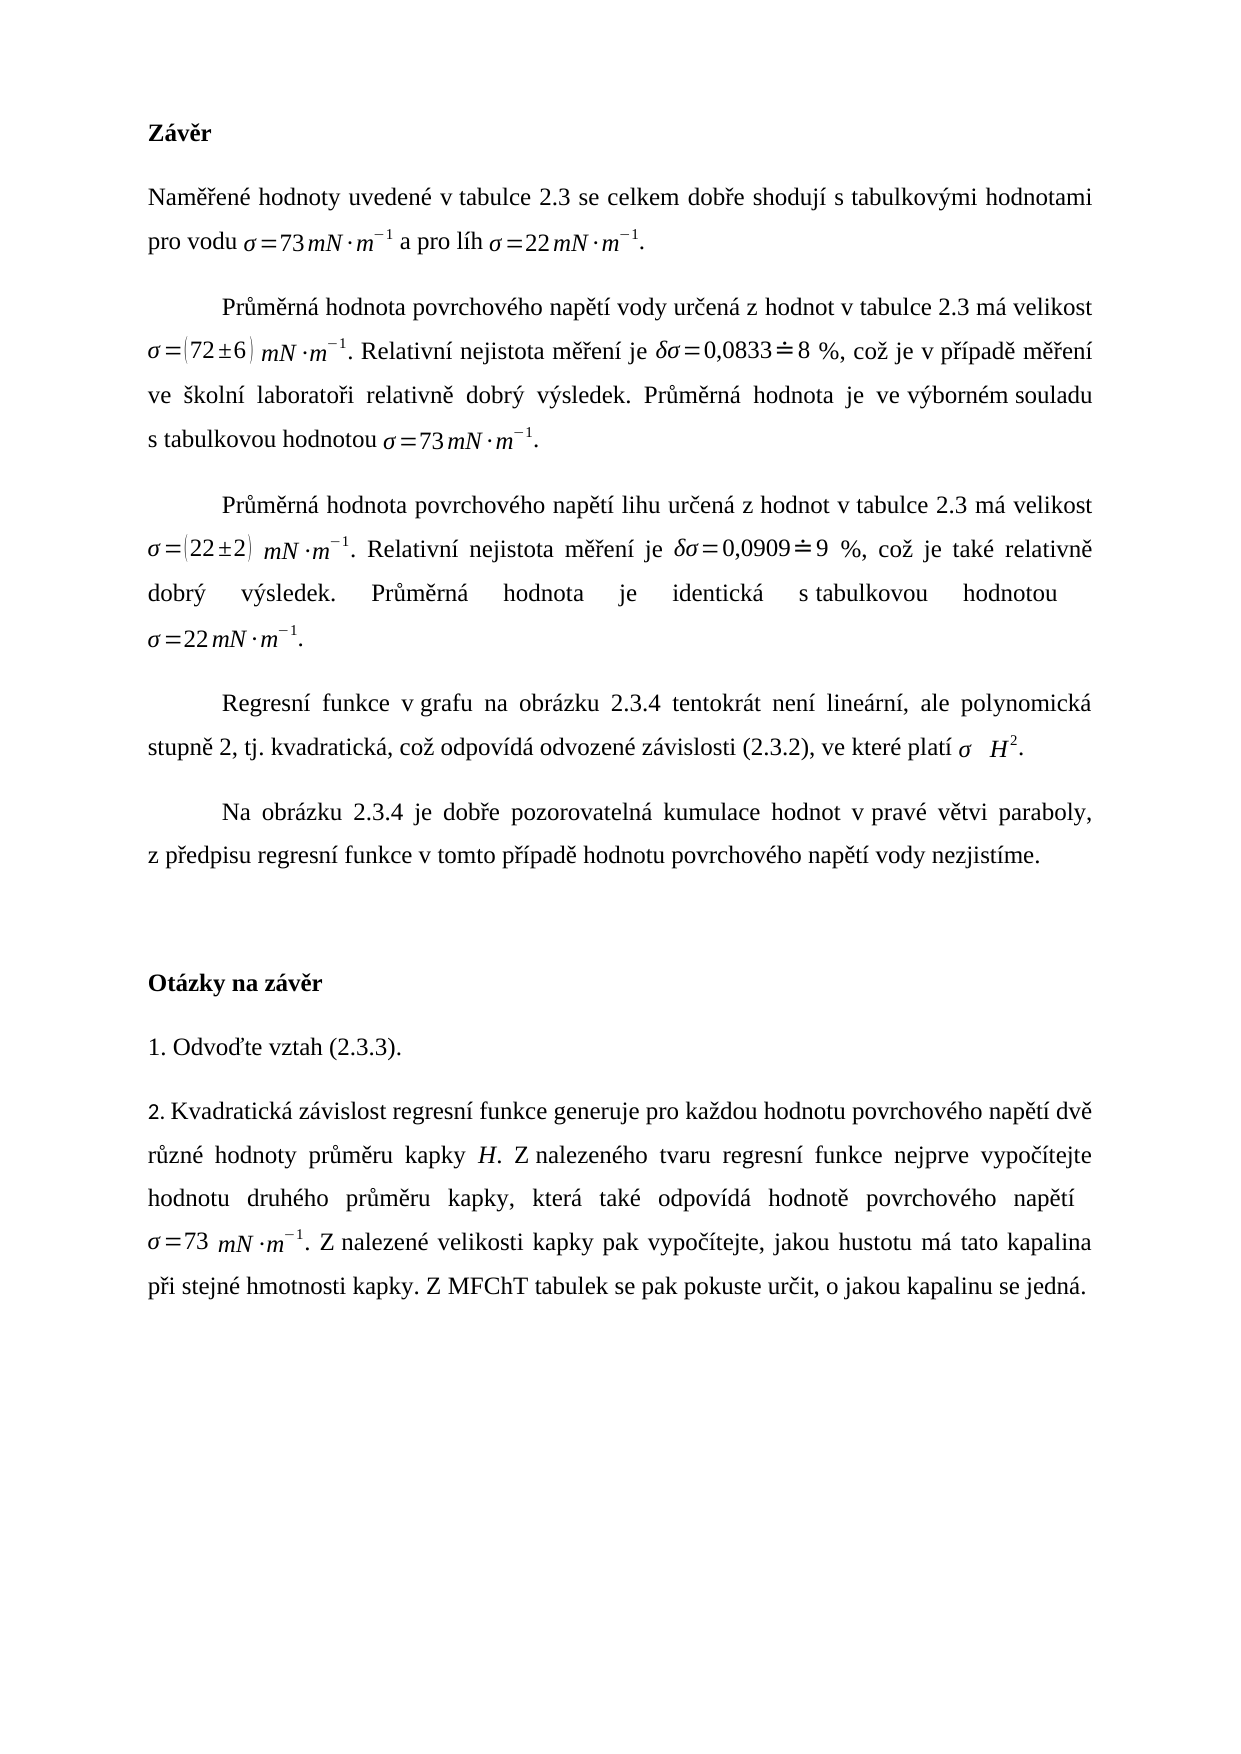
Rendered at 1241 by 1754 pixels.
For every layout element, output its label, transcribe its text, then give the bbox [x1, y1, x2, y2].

text Otázky na závěr [148, 968, 1092, 997]
text Na obrázku 2.3.4 je dobře pozorovatelná kumulace hodnot v pravé větvi paraboly, z předpisu regresní funkce v tomto případě hodnotu povrchového napětí vody nezjistíme. [148, 797, 1092, 869]
text 1. Odvoďte vztah (2.3.3). [148, 1032, 1092, 1061]
text Průměrná hodnota povrchového napětí vody určená z hodnot v tabulce 2.3 má velikost . Relativní nejistota měření je %, což je v případě měření ve školní laboratoři relativně dobrý výsledek. Průměrná hodnota je ve výborném souladu s tabulkovou hodnotou . [148, 292, 1092, 454]
text Regresní funkce v grafu na obrázku 2.3.4 tentokrát není lineární, ale polynomická stupně 2, tj. kvadratická, což odpovídá odvozené závislosti (2.3.2), ve které platí . [148, 688, 1092, 762]
text Průměrná hodnota povrchového napětí lihu určená z hodnot v tabulce 2.3 má velikost . Relativní nejistota měření je %, což je také relativně dobrý výsledek. Průměrná hodnota je identická s tabulkovou hodnotou . [148, 490, 1092, 653]
text Naměřené hodnoty uvedené v tabulce 2.3 se celkem dobře shodují s tabulkovými hodnotami pro vodu a pro líh . [148, 182, 1092, 256]
text Závěr [148, 118, 1092, 147]
text 2. Kvadratická závislost regresní funkce generuje pro každou hodnotu povrchového napětí dvě různé hodnoty průměru kapky H. Z nalezeného tvaru regresní funkce nejprve vypočítejte hodnotu druhého průměru kapky, která také odpovídá hodnotě povrchového napětí . Z nalezené velikosti kapky pak vypočítejte, jakou hustotu má tato kapalina při stejné hmotnosti kapky. Z MFChT tabulek se pak pokuste určit, o jakou kapalinu se jedná. [148, 1096, 1092, 1300]
